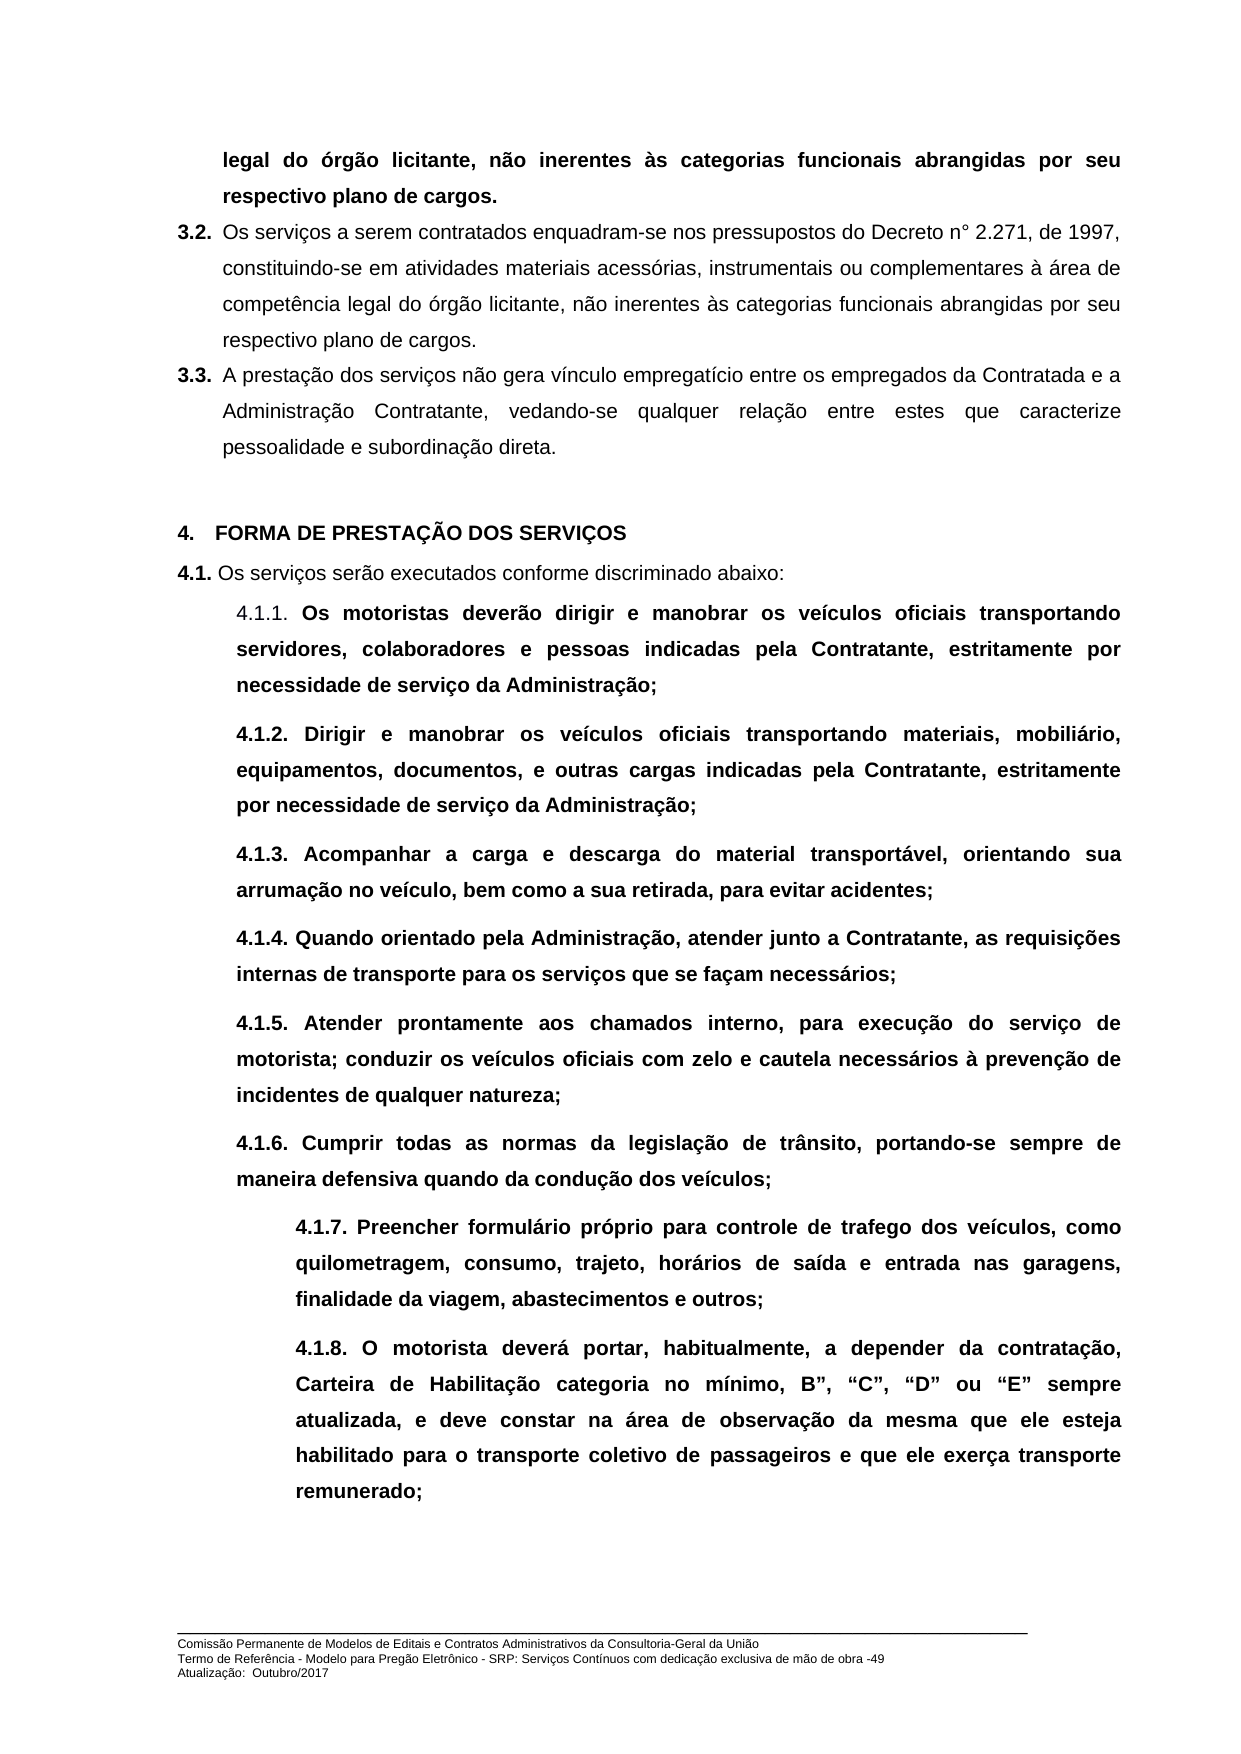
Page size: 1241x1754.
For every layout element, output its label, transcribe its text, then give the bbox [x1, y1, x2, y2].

text 4.1.2. Dirigir e manobrar os veículos oficiais transportando materiais, mobiliário, equipamentos, documentos, e outras cargas indicadas pela Contratante, estritamente por necessidade de serviço da Administração; [236, 721, 1122, 817]
text 4.1.3. Acompanhar a carga e descarga do material transportável, orientando sua arrumação no veículo, bem como a sua retirada, para evitar acidentes; [236, 842, 1122, 902]
text FORMA DE PRESTAÇÃO DOS SERVIÇOS [177, 521, 1122, 545]
list A prestação dos serviços não gera vínculo empregatício entre os empregados da Contratada e a Administração Contratante, vedando-se qualquer relação entre estes que caracterize pessoalidade e subordinação direta. [177, 363, 1122, 459]
text 4.1.8. O motorista deverá portar, habitualmente, a depender da contratação, Carteira de Habilitação categoria no mínimo, B”, “C”, “D” ou “E” sempre atualizada, e deve constar na área de observação da mesma que ele esteja habilitado para o transporte coletivo de passageiros e que ele exerça transporte remunerado; [295, 1336, 1122, 1503]
text 4.1.7. Preencher formulário próprio para controle de trafego dos veículos, como quilometragem, consumo, trajeto, horários de saída e entrada nas garagens, finalidade da viagem, abastecimentos e outros; [295, 1215, 1122, 1311]
text 4.1.1. Os motoristas deverão dirigir e manobrar os veículos oficiais transportando servidores, colaboradores e pessoas indicadas pela Contratante, estritamente por necessidade de serviço da Administração; [236, 601, 1122, 697]
list Os serviços a serem contratados enquadram-se nos pressupostos do Decreto n° 2.271, de 1997, constituindo-se em atividades materiais acessórias, instrumentais ou complementares à área de competência legal do órgão licitante, não inerentes às categorias funcionais abrangidas por seu respectivo plano de cargos. [177, 219, 1122, 351]
text 4.1.6. Cumprir todas as normas da legislação de trânsito, portando-se sempre de maneira defensiva quando da condução dos veículos; [236, 1131, 1122, 1191]
text 4.1.4. Quando orientado pela Administração, atender junto a Contratante, as requisições internas de transporte para os serviços que se façam necessários; [236, 926, 1122, 986]
text 4.1.5. Atender prontamente aos chamados interno, para execução do serviço de motorista; conduzir os veículos oficiais com zelo e cautela necessários à prevenção de incidentes de qualquer natureza; [236, 1011, 1122, 1106]
text 4.1. Os serviços serão executados conforme discriminado abaixo: [177, 561, 1122, 585]
